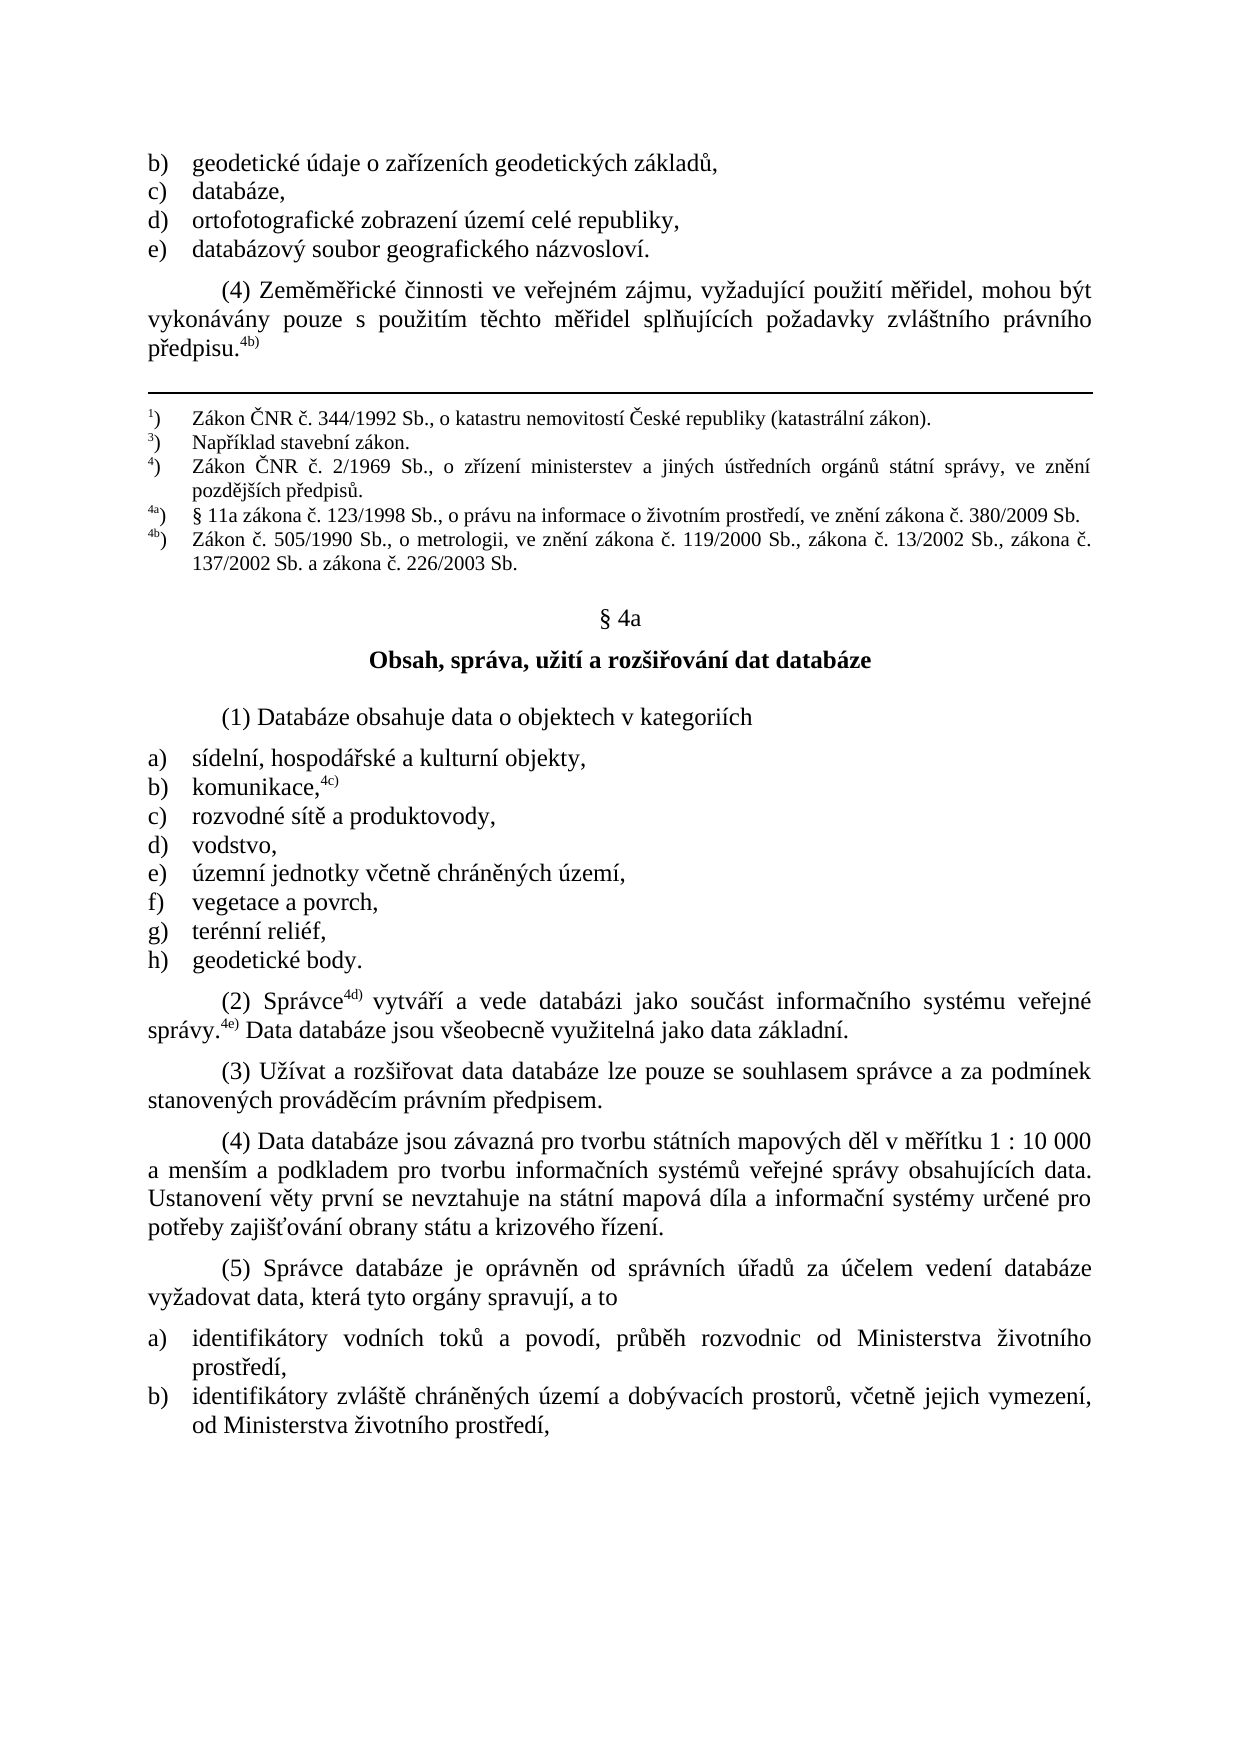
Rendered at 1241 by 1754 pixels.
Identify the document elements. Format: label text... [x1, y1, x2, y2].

title f) vegetace a povrch, [148, 887, 1093, 916]
title b) identifikátory zvláště chráněných území a dobývacích prostorů, včetně jejich vymezení, od Ministerstva životního prostředí, [148, 1381, 1093, 1438]
title (2) Správce4d) vytváří a vede databázi jako součást informačního systému veřejné správy.4e) Data databáze jsou všeobecně využitelná jako data základní. [148, 986, 1093, 1043]
title b) komunikace,4c) [148, 772, 1093, 801]
title h) geodetické body. [148, 945, 1093, 973]
title 3) Například stavební zákon. [148, 430, 1093, 454]
title c) rozvodné sítě a produktovody, [148, 801, 1093, 830]
title e) územní jednotky včetně chráněných území, [148, 858, 1093, 887]
title Obsah, správa, užití a rozšiřování dat databáze [148, 645, 1093, 673]
title § 4a [148, 603, 1093, 632]
title d) ortofotografické zobrazení území celé republiky, [148, 205, 1093, 234]
title (4) Data databáze jsou závazná pro tvorbu státních mapových děl v měřítku 1 : 10 000 a menším a podkladem pro tvorbu informačních systémů veřejné správy obsahujících data. Ustanovení věty první se nevztahuje na státní mapová díla a informační systémy určené pro potřeby zajišťování obrany státu a krizového řízení. [148, 1126, 1093, 1241]
title 4b) Zákon č. 505/1990 Sb., o metrologii, ve znění zákona č. 119/2000 Sb., zákona č. 13/2002 Sb., zákona č. 137/2002 Sb. a zákona č. 226/2003 Sb. [148, 527, 1093, 575]
title a) sídelní, hospodářské a kulturní objekty, [148, 743, 1093, 772]
title 1) Zákon ČNR č. 344/1992 Sb., o katastru nemovitostí České republiky (katastrální zákon). [148, 406, 1093, 430]
title (4) Zeměměřické činnosti ve veřejném zájmu, vyžadující použití měřidel, mohou být vykonávány pouze s použitím těchto měřidel splňujících požadavky zvláštního právního předpisu.4b) [148, 275, 1093, 361]
title (1) Databáze obsahuje data o objektech v kategoriích [148, 702, 1093, 731]
title g) terénní reliéf, [148, 916, 1093, 945]
title e) databázový soubor geografického názvosloví. [148, 234, 1093, 263]
title c) databáze, [148, 176, 1093, 205]
title d) vodstvo, [148, 830, 1093, 858]
title b) geodetické údaje o zařízeních geodetických základů, [148, 148, 1093, 176]
title 4) Zákon ČNR č. 2/1969 Sb., o zřízení ministerstev a jiných ústředních orgánů státní správy, ve znění pozdějších předpisů. [148, 454, 1093, 502]
title (3) Užívat a rozšiřovat data databáze lze pouze se souhlasem správce a za podmínek stanovených prováděcím právním předpisem. [148, 1056, 1093, 1113]
title 4a) § 11a zákona č. 123/1998 Sb., o právu na informace o životním prostředí, ve znění zákona č. 380/2009 Sb. [148, 502, 1093, 527]
title (5) Správce databáze je oprávněn od správních úřadů za účelem vedení databáze vyžadovat data, která tyto orgány spravují, a to [148, 1253, 1093, 1311]
title a) identifikátory vodních toků a povodí, průběh rozvodnic od Ministerstva životního prostředí, [148, 1323, 1093, 1381]
